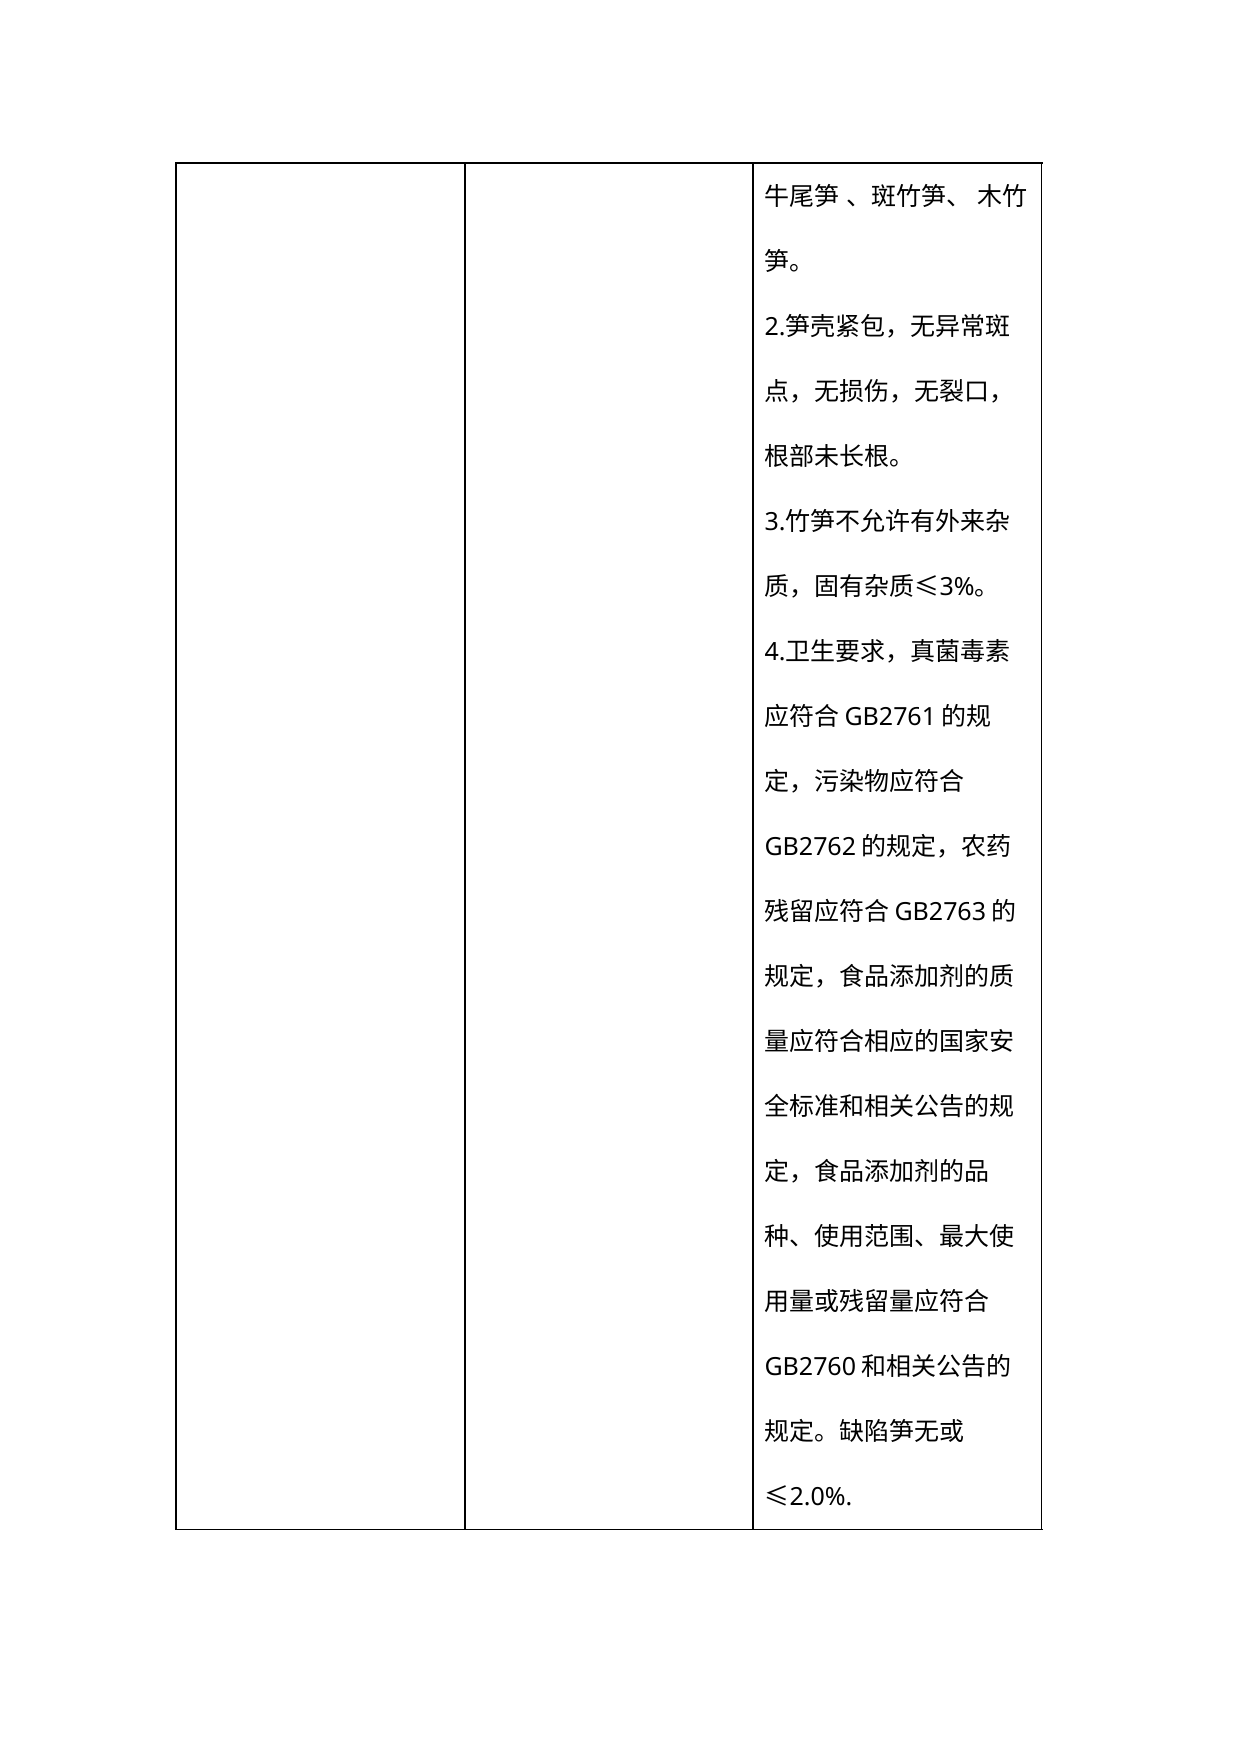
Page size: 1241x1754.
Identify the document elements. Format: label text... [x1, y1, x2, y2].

table_cell 1 [177, 164, 464, 1528]
table_cell [466, 164, 752, 1528]
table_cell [754, 164, 1041, 1528]
